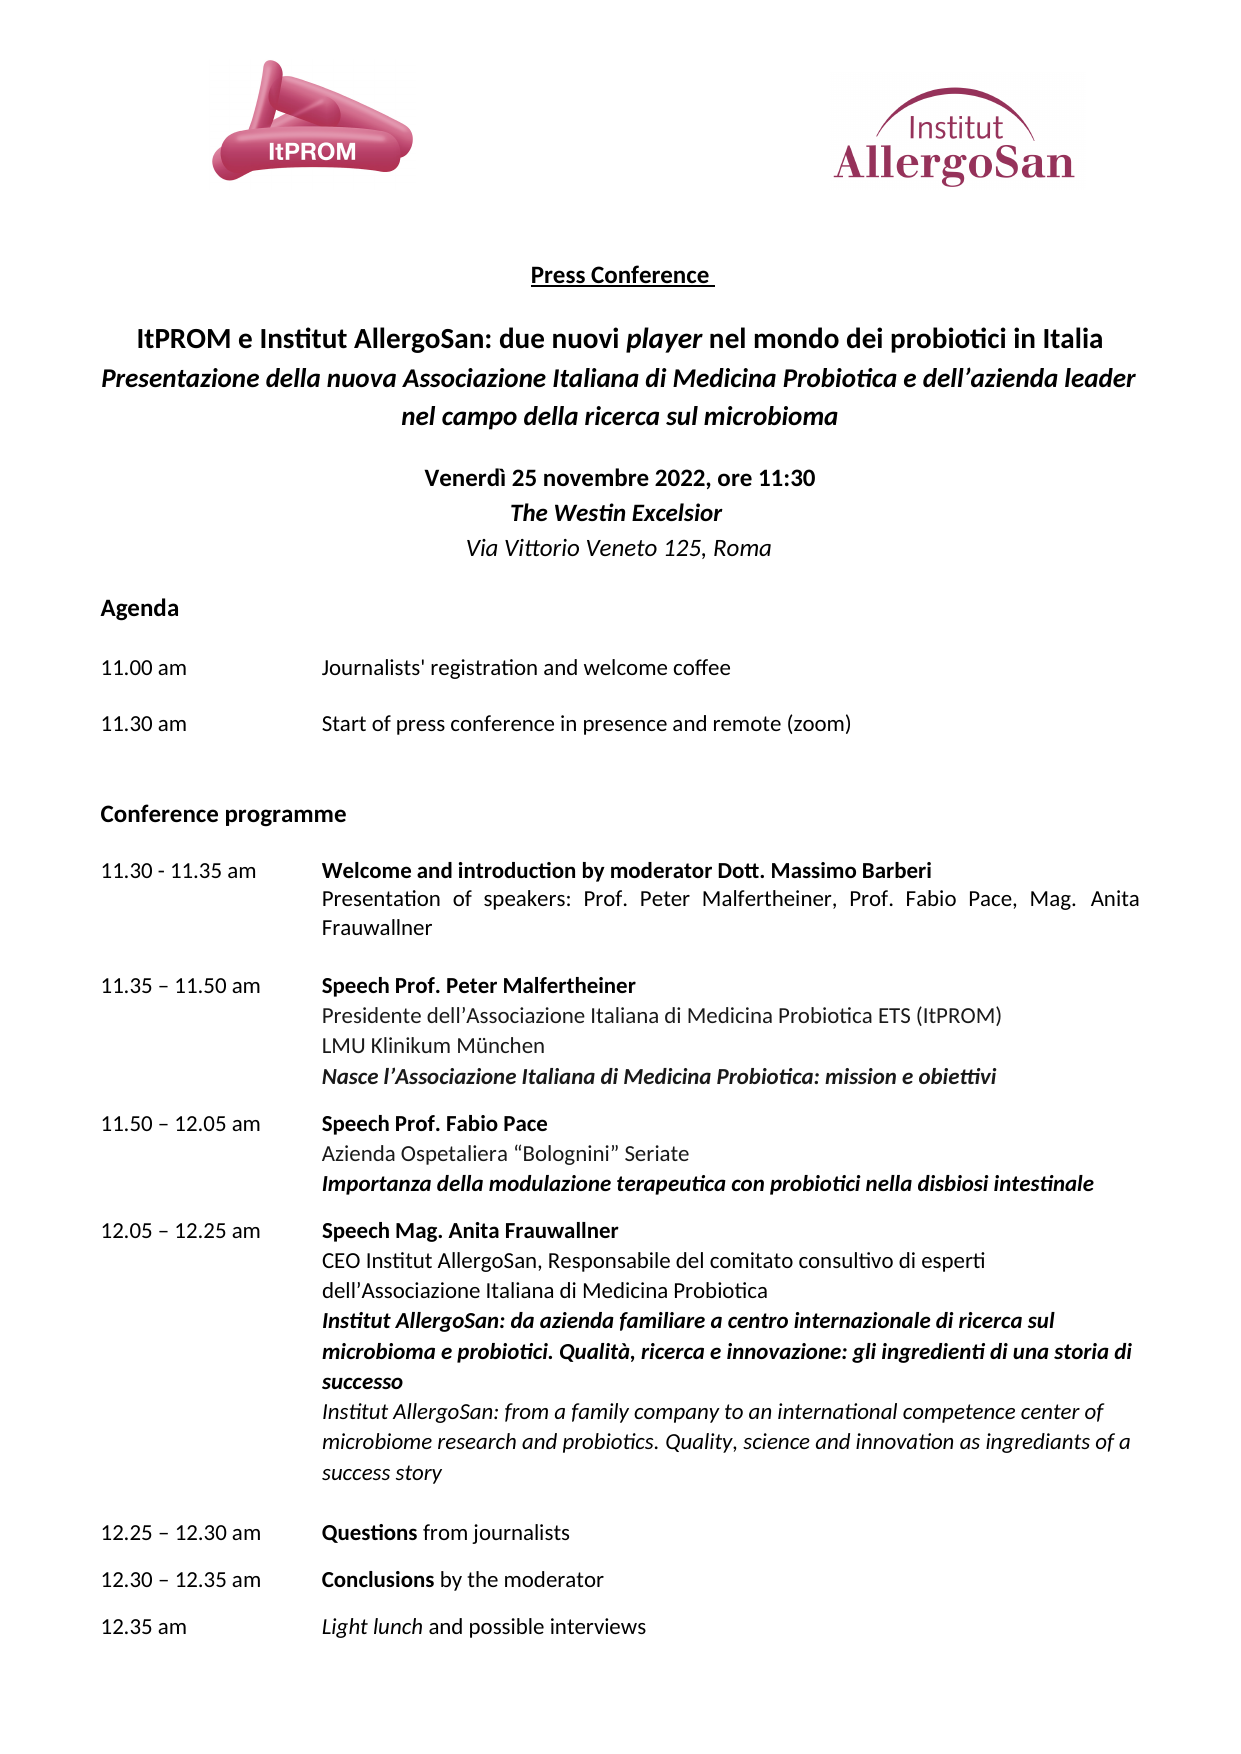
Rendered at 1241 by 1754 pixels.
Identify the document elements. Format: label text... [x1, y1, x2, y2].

text 11.00 am Journalists' registration and welcome coffee [100, 653, 1140, 681]
text Conference programme [100, 767, 1140, 828]
text 12.25 – 12.30 am Questions from journalists [100, 1518, 1140, 1546]
text 11.30 - 11.35 am Welcome and introduction by moderator Dott. Massimo Barberi [100, 857, 1140, 884]
text 12.30 – 12.35 am Conclusions by the moderator [100, 1565, 1140, 1593]
picture [209, 59, 416, 190]
text Agenda [100, 592, 1140, 622]
text 12.05 – 12.25 am Speech Mag. Anita Frauwallner CEO Institut AllergoSan, Responsabile del comitato consultivo di esperti dell’Associazione Italiana di Medicina Probiotica Institut AllergoSan: da azienda familiare a centro internazionale di ricerca sul microbioma e probiotici. Qualità, ricerca e innovazione: gli ingredienti di una storia di successo Institut AllergoSan: from a family company to an international competence center of microbiome research and probiotics. Quality, science and innovation as ingrediants of a success story [100, 1216, 1140, 1486]
text 12.35 am Light lunch and possible interviews [100, 1612, 1140, 1640]
text ItPROM e Institut AllergoSan: due nuovi player nel mondo dei probiotici in Italia Presentazione della nuova Associazione Italiana di Medicina Probiotica e dell’azienda leader nel campo della ricerca sul microbioma [100, 321, 1140, 432]
picture [829, 72, 1086, 190]
text 11.50 – 12.05 am Speech Prof. Fabio Pace Azienda Ospetaliera “Bolognini” Seriate Importanza della modulazione terapeutica con probiotici nella disbiosi intestinale [100, 1109, 1140, 1197]
text Presentation of speakers: Prof. Peter Malfertheiner, Prof. Fabio Pace, Mag. Anita Frauwallner [322, 884, 1140, 971]
text 11.30 am Start of press conference in presence and remote (zoom) [100, 709, 1140, 737]
text 11.35 – 11.50 am Speech Prof. Peter Malfertheiner Presidente dell’Associazione Italiana di Medicina Probiotica ETS (ItPROM) LMU Klinikum München Nasce l’Associazione Italiana di Medicina Probiotica: mission e obiettivi [100, 971, 1140, 1090]
text Press Conference [100, 259, 1140, 290]
text Venerdì 25 novembre 2022, ore 11:30 The Westin Excelsior Via Vittorio Veneto 125, Roma [100, 462, 1140, 562]
